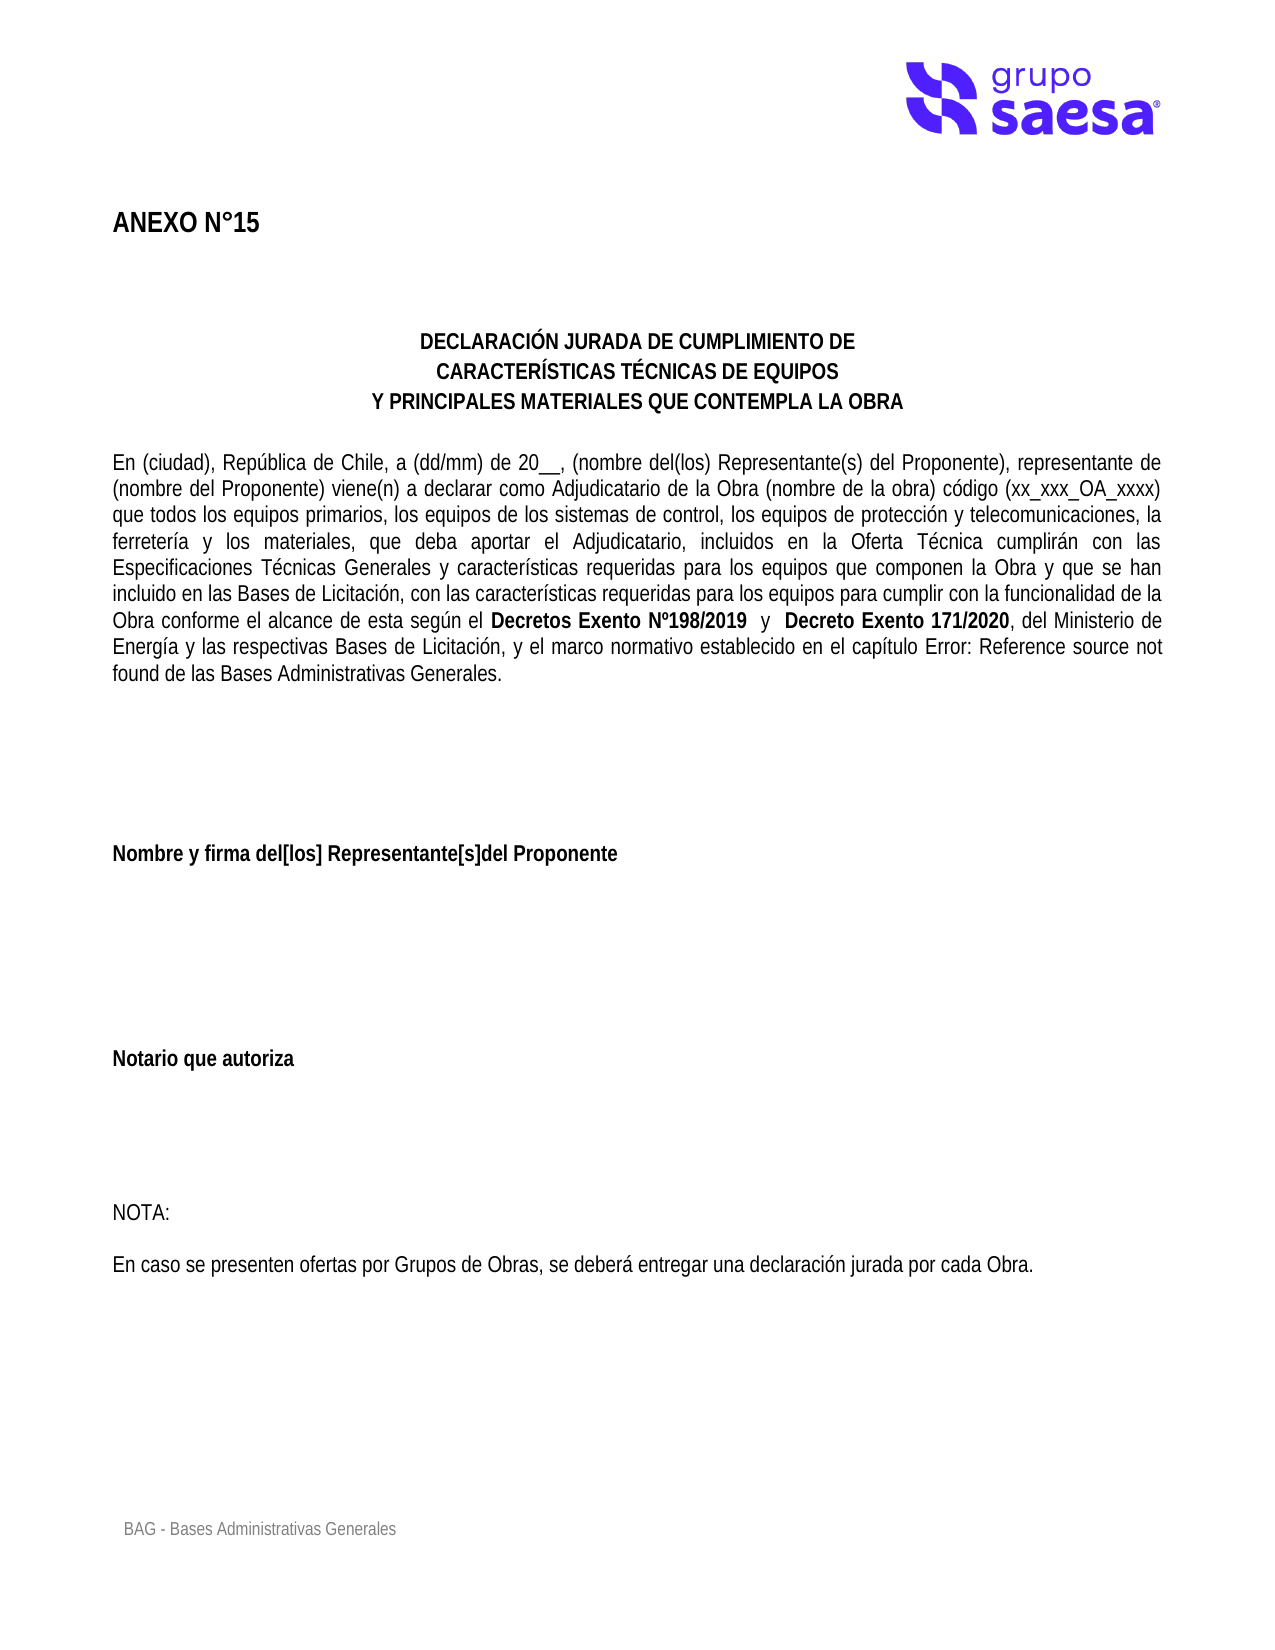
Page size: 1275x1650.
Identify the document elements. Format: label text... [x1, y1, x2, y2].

picture [902, 54, 1163, 143]
text En caso se presenten ofertas por Grupos de Obras, se deberá entregar una declaración jurada por cada Obra. [112, 1251, 1162, 1277]
text DECLARACIÓN JURADA DE CUMPLIMIENTO DE CARACTERÍSTICAS TÉCNICAS DE EQUIPOS [112, 328, 1162, 384]
text Notario que autoriza [112, 1045, 1162, 1072]
subtitle Anexo N°15 [112, 206, 1162, 239]
text Y PRINCIPALES MATERIALES QUE CONTEMPLA LA OBRA [112, 388, 1162, 414]
text Nombre y firma del[los] Representante[s]del Proponente [112, 840, 1162, 866]
text NOTA: [112, 1199, 1162, 1226]
